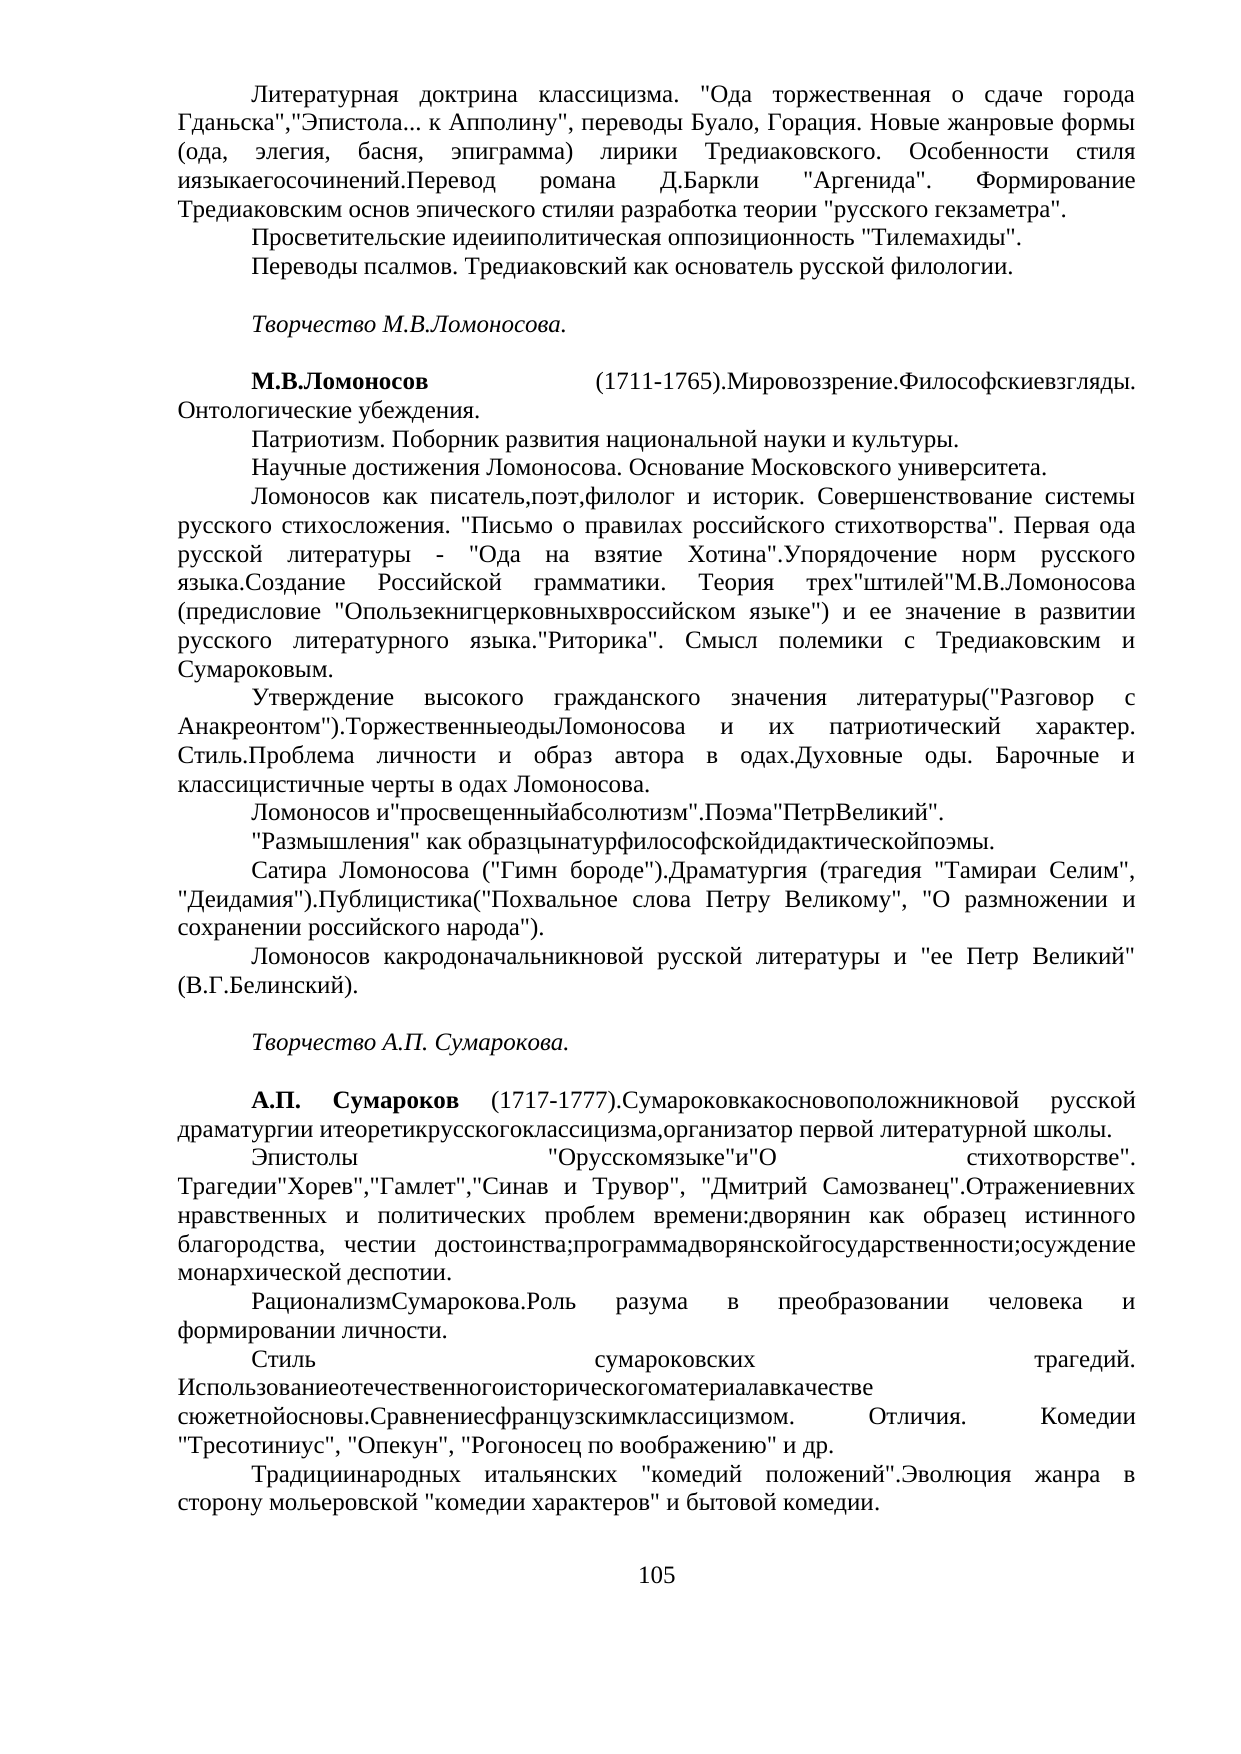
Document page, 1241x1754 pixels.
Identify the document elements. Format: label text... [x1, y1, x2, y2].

text Переводы псалмов. Тредиаковский как основатель русской филологии. [177, 251, 1136, 280]
text Сатира Ломоносова ("Гимн бороде").Драматургия (трагедия "Тамираи Селим", "Деидамия").Публицистика("Похвальное слова Петру Великому", "О размножении и сохранении российского народа"). [177, 855, 1136, 941]
text Стиль сумароковских трагедий. Использованиеотечественногоисторическогоматериалавкачестве сюжетнойосновы.Сравнениесфранцузскимклассицизмом. Отличия. Комедии "Тресотиниус", "Опекун", "Рогоносец по воображению" и др. [177, 1344, 1136, 1459]
text Ломоносов какродоначальникновой русской литературы и "ее Петр Великий" (В.Г.Белинский). [177, 941, 1136, 999]
text Литературная доктрина классицизма. "Ода торжественная о сдаче города Гданьска","Эпистола... к Апполину", переводы Буало, Горация. Новые жанровые формы (ода, элегия, басня, эпиграмма) лирики Тредиаковского. Особенности стиля иязыкаегосочинений.Перевод романа Д.Баркли "Аргенида". Формирование Тредиаковским основ эпического стиляи разработка теории "русского гекзаметра". [177, 79, 1136, 222]
text М.В.Ломоносов (1711-1765).Мировоззрение.Философскиевзгляды. Онтологические убеждения. [177, 366, 1136, 424]
text Эпистолы "Орусскомязыке"и"О стихотворстве". Трагедии"Хорев","Гамлет","Синав и Трувор", "Дмитрий Самозванец".Отражениевних нравственных и политических проблем времени:дворянин как образец истинного благородства, честии достоинства;программадворянскойгосударственности;осуждение монархической деспотии. [177, 1142, 1136, 1286]
text Творчество М.В.Ломоносова. [177, 309, 1136, 337]
text Традициинародных итальянских "комедий положений".Эволюция жанра в сторону мольеровской "комедии характеров" и бытовой комедии. [177, 1459, 1136, 1516]
text Ломоносов как писатель,поэт,филолог и историк. Совершенствование системы русского стихосложения. "Письмо о правилах российского стихотворства". Первая ода русской литературы - "Ода на взятие Хотина".Упорядочение норм русского языка.Создание Российской грамматики. Теория трех"штилей"М.В.Ломоносова (предисловие "Опользекнигцерковныхвроссийском языке") и ее значение в развитии русского литературного языка."Риторика". Смысл полемики с Тредиаковским и Сумароковым. [177, 481, 1136, 682]
text Патриотизм. Поборник развития национальной науки и культуры. [177, 424, 1136, 452]
text "Размышления" как образцынатурфилософскойдидактическойпоэмы. [177, 826, 1136, 855]
text РационализмСумарокова.Роль разума в преобразовании человека и формировании личности. [177, 1286, 1136, 1344]
text Ломоносов и"просвещенныйабсолютизм".Поэма"ПетрВеликий". [177, 797, 1136, 826]
text Утверждение высокого гражданского значения литературы("Разговор с Анакреонтом").ТоржественныеодыЛомоносова и их патриотический характер. Стиль.Проблема личности и образ автора в одах.Духовные оды. Барочные и классицистичные черты в одах Ломоносова. [177, 682, 1136, 797]
text Творчество А.П. Сумарокова. [177, 1027, 1136, 1056]
text А.П. Сумароков (1717-1777).Сумароковкакосновоположникновой русской драматургии итеоретикрусскогоклассицизма,организатор первой литературной школы. [177, 1085, 1136, 1142]
text Научные достижения Ломоносова. Основание Московского университета. [177, 452, 1136, 481]
text Просветительские идеииполитическая оппозиционность "Тилемахиды". [177, 222, 1136, 251]
